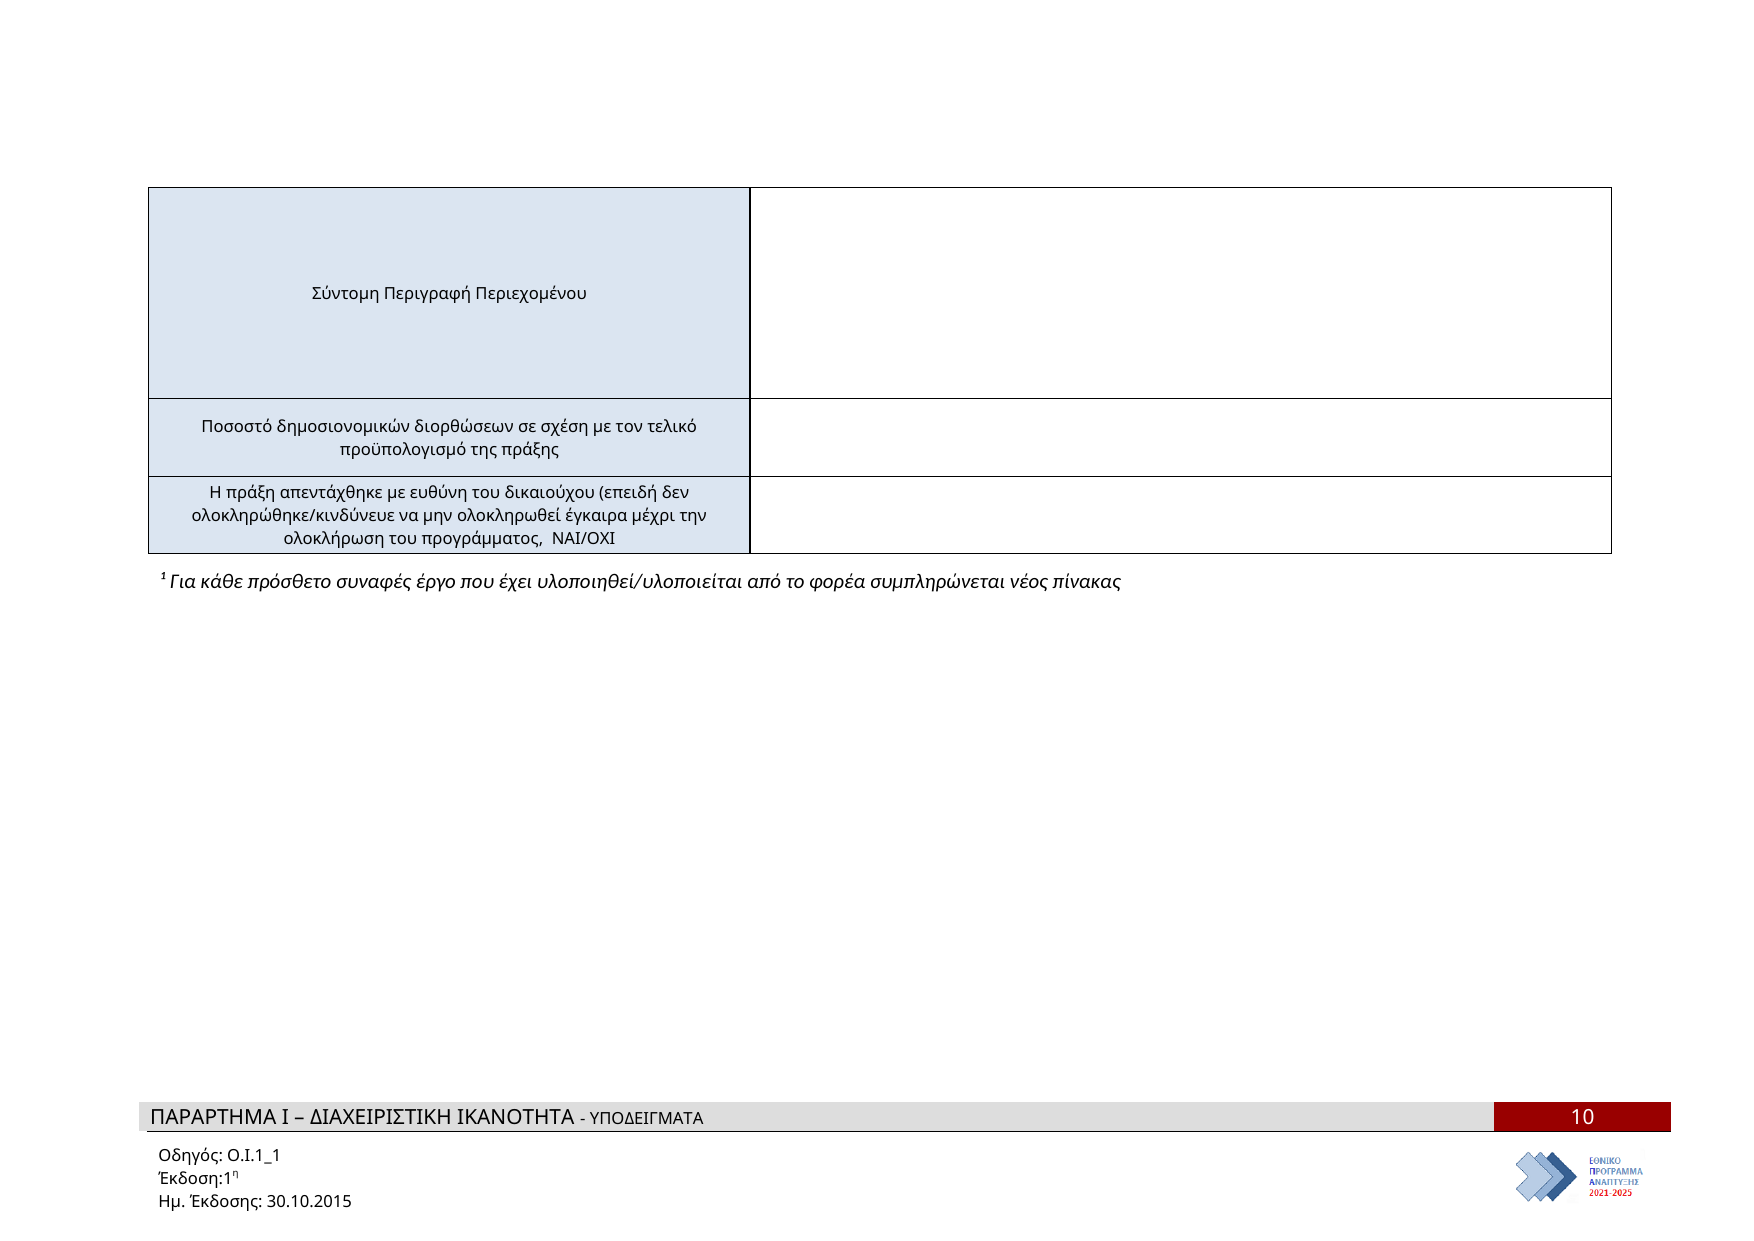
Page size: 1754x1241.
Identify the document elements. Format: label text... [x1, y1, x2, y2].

table_cell [751, 399, 1611, 476]
table_cell Σύντομη Περιγραφή Περιεχομένου [149, 188, 749, 398]
table_cell Η πράξη απεντάχθηκε με ευθύνη του δικαιούχου (επειδή δεν ολοκληρώθηκε/κινδύνευε να μην ολοκληρωθεί έγκαιρα μέχρι την ολοκλήρωση του προγράμματος, ΝΑΙ/ΟΧΙ [149, 477, 749, 553]
table_cell [751, 188, 1611, 398]
table_cell [751, 477, 1611, 553]
table_cell ¹ Για κάθε πρόσθετο συναφές έργο που έχει υλοποιηθεί/υλοποιείται από το φορέα συμπληρώνεται νέος πίνακας [149, 554, 1612, 593]
picture [1511, 1144, 1660, 1206]
table_cell Ποσοστό δημοσιονομικών διορθώσεων σε σχέση με τον τελικό προϋπολογισμό της πράξης [149, 399, 749, 476]
